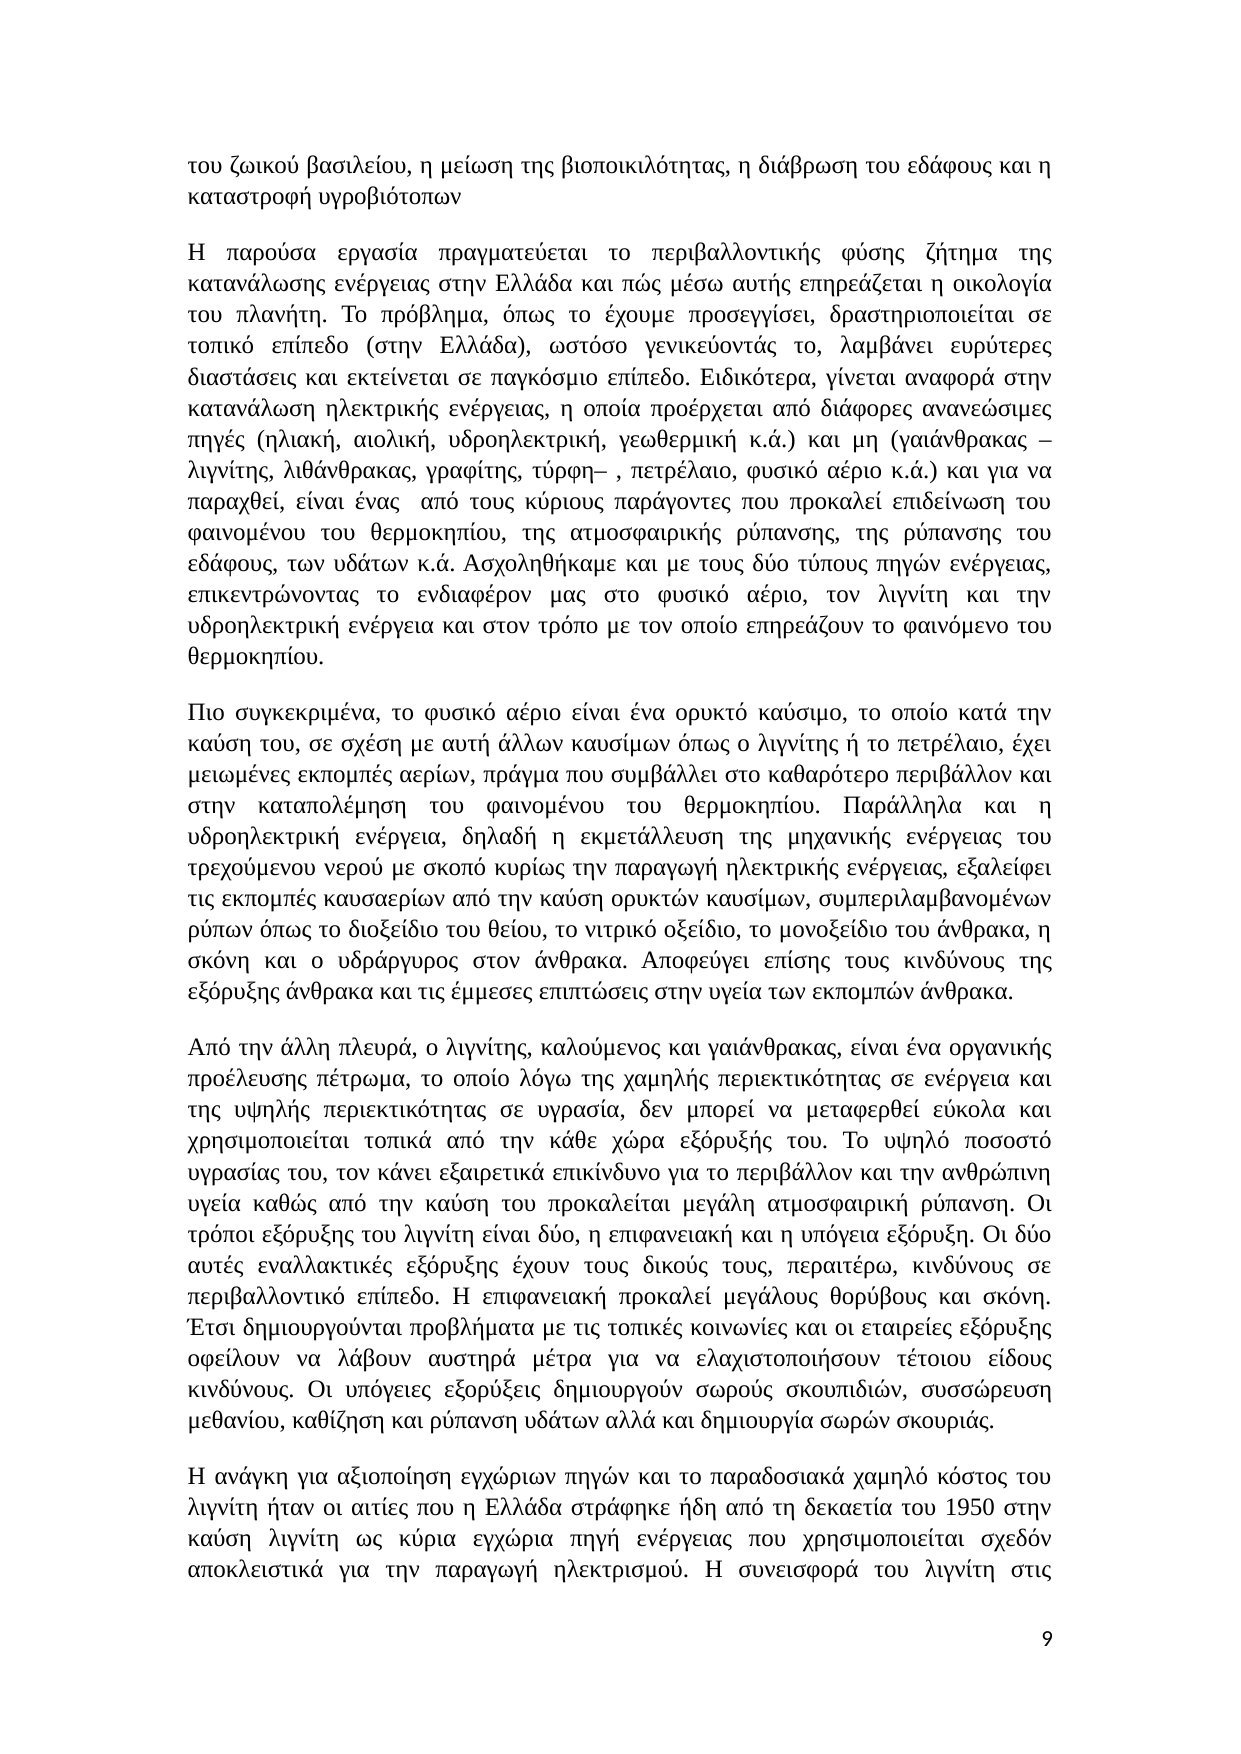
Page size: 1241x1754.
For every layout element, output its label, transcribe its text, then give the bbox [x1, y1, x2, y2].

text Η παρούσα εργασία πραγματεύεται το περιβαλλοντικής φύσης ζήτημα της κατανάλωσης ενέργειας στην Ελλάδα και πώς μέσω αυτής επηρεάζεται η οικολογία του πλανήτη. Το πρόβλημα, όπως το έχουμε προσεγγίσει, δραστηριοποιείται σε τοπικό επίπεδο (στην Ελλάδα), ωστόσο γενικεύοντάς το, λαμβάνει ευρύτερες διαστάσεις και εκτείνεται σε παγκόσμιο επίπεδο. Ειδικότερα, γίνεται αναφορά στην κατανάλωση ηλεκτρικής ενέργειας, η οποία προέρχεται από διάφορες ανανεώσιμες πηγές (ηλιακή, αιολική, υδροηλεκτρική, γεωθερμική κ.ά.) και μη (γαιάνθρακας –λιγνίτης, λιθάνθρακας, γραφίτης, τύρφη– , πετρέλαιο, φυσικό αέριο κ.ά.) και για να παραχθεί, είναι ένας από τους κύριους παράγοντες που προκαλεί επιδείνωση του φαινομένου του θερμοκηπίου, της ατμοσφαιρικής ρύπανσης, της ρύπανσης του εδάφους, των υδάτων κ.ά. Ασχοληθήκαμε και με τους δύο τύπους πηγών ενέργειας, επικεντρώνοντας το ενδιαφέρον μας στο φυσικό αέριο, τον λιγνίτη και την υδροηλεκτρική ενέργεια και στον τρόπο με τον οποίο επηρεάζουν το φαινόμενο του θερμοκηπίου. [187, 237, 1053, 670]
text Πιο συγκεκριμένα, το φυσικό αέριο είναι ένα ορυκτό καύσιμο, το οποίο κατά την καύση του, σε σχέση με αυτή άλλων καυσίμων όπως ο λιγνίτης ή το πετρέλαιο, έχει μειωμένες εκπομπές αερίων, πράγμα που συμβάλλει στο καθαρότερο περιβάλλον και στην καταπολέμηση του φαινομένου του θερμοκηπίου. Παράλληλα και η υδροηλεκτρική ενέργεια, δηλαδή η εκμετάλλευση της μηχανικής ενέργειας του τρεχούμενου νερού με σκοπό κυρίως την παραγωγή ηλεκτρικής ενέργειας, εξαλείφει τις εκπομπές καυσαερίων από την καύση ορυκτών καυσίμων, συμπεριλαμβανομένων ρύπων όπως το διοξείδιο του θείου, το νιτρικό οξείδιο, το μονοξείδιο του άνθρακα, η σκόνη και ο υδράργυρος στον άνθρακα. Αποφεύγει επίσης τους κινδύνους της εξόρυξης άνθρακα και τις έμμεσες επιπτώσεις στην υγεία των εκπομπών άνθρακα. [187, 697, 1053, 1005]
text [187, 150, 1053, 210]
text Από την άλλη πλευρά, ο λιγνίτης, καλούμενος και γαιάνθρακας, είναι ένα οργανικής προέλευσης πέτρωμα, το οποίο λόγω της χαμηλής περιεκτικότητας σε ενέργεια και της υψηλής περιεκτικότητας σε υγρασία, δεν μπορεί να μεταφερθεί εύκολα και χρησιμοποιείται τοπικά από την κάθε χώρα εξόρυξής του. Το υψηλό ποσοστό υγρασίας του, τον κάνει εξαιρετικά επικίνδυνο για το περιβάλλον και την ανθρώπινη υγεία καθώς από την καύση του προκαλείται μεγάλη ατμοσφαιρική ρύπανση. Οι τρόποι εξόρυξης του λιγνίτη είναι δύο, η επιφανειακή και η υπόγεια εξόρυξη. Οι δύο αυτές εναλλακτικές εξόρυξης έχουν τους δικούς τους, περαιτέρω, κινδύνους σε περιβαλλοντικό επίπεδο. Η επιφανειακή προκαλεί μεγάλους θορύβους και σκόνη. Έτσι δημιουργούνται προβλήματα με τις τοπικές κοινωνίες και οι εταιρείες εξόρυξης οφείλουν να λάβουν αυστηρά μέτρα για να ελαχιστοποιήσουν τέτοιου είδους κινδύνους. Οι υπόγειες εξορύξεις δημιουργούν σωρούς σκουπιδιών, συσσώρευση μεθανίου, καθίζηση και ρύπανση υδάτων αλλά και δημιουργία σωρών σκουριάς. [187, 1032, 1053, 1434]
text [187, 1461, 1053, 1583]
